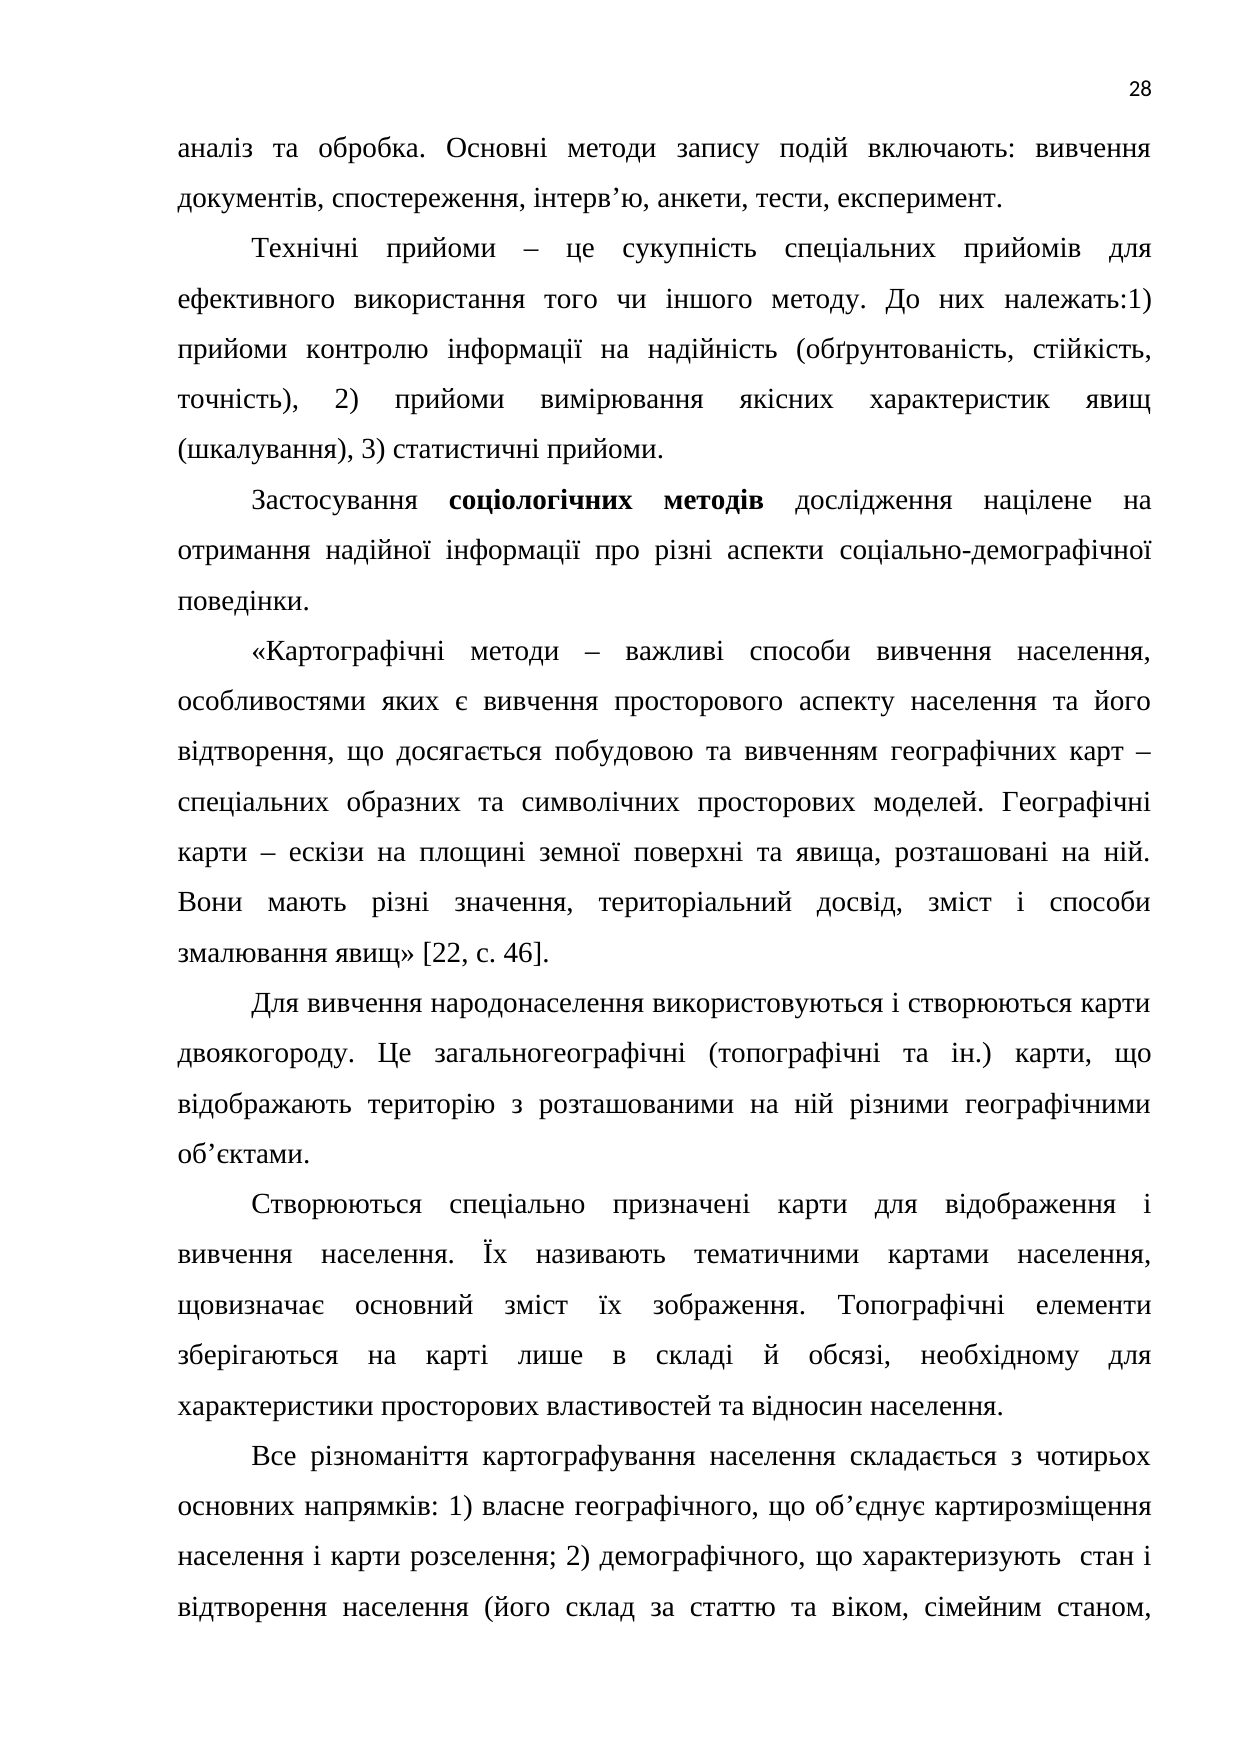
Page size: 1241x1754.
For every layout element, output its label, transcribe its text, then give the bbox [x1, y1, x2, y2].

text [177, 1438, 1152, 1622]
text Створюються спеціально призначені карти для відображення і вивчення населення. Їх називають тематичними картами населення, щовизначає основний зміст їх зображення. Топографічні елементи зберігаються на карті лише в складі й обсязі, необхідному для характеристики просторових властивостей та відносин населення. [177, 1186, 1152, 1421]
text Застосування соціологічних методів дослідження націлене на отримання надійної інформації про різні аспекти соціально-демографічної поведінки. [177, 482, 1152, 616]
text «Картографічні методи – важливі способи вивчення населення, особливостями яких є вивчення просторового аспекту населення та його відтворення, що досягається побудовою та вивченням географічних карт – спеціальних образних та символічних просторових моделей. Географічні карти – ескізи на площині земної поверхні та явища, розташовані на ній. Вони мають різні значення, територіальний досвід, зміст і способи змалювання явищ» [22, с. 46]. [177, 633, 1152, 968]
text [177, 130, 1152, 214]
text Технічні прийоми – це сукупність спеціальних прийомів для ефективного використання того чи іншого методу. До них належать:1) прийоми контролю інформації на надійність (обґрунтованість, стійкість, точність), 2) прийоми вимірювання якісних характеристик явищ (шкалування), 3) статистичні прийоми. [177, 230, 1152, 465]
text Для вивчення народонаселення використовуються і створюються карти двоякогороду. Це загальногеографічні (топографічні та ін.) карти, що відображають територію з розташованими на ній різними географічними об’єктами. [177, 985, 1152, 1169]
